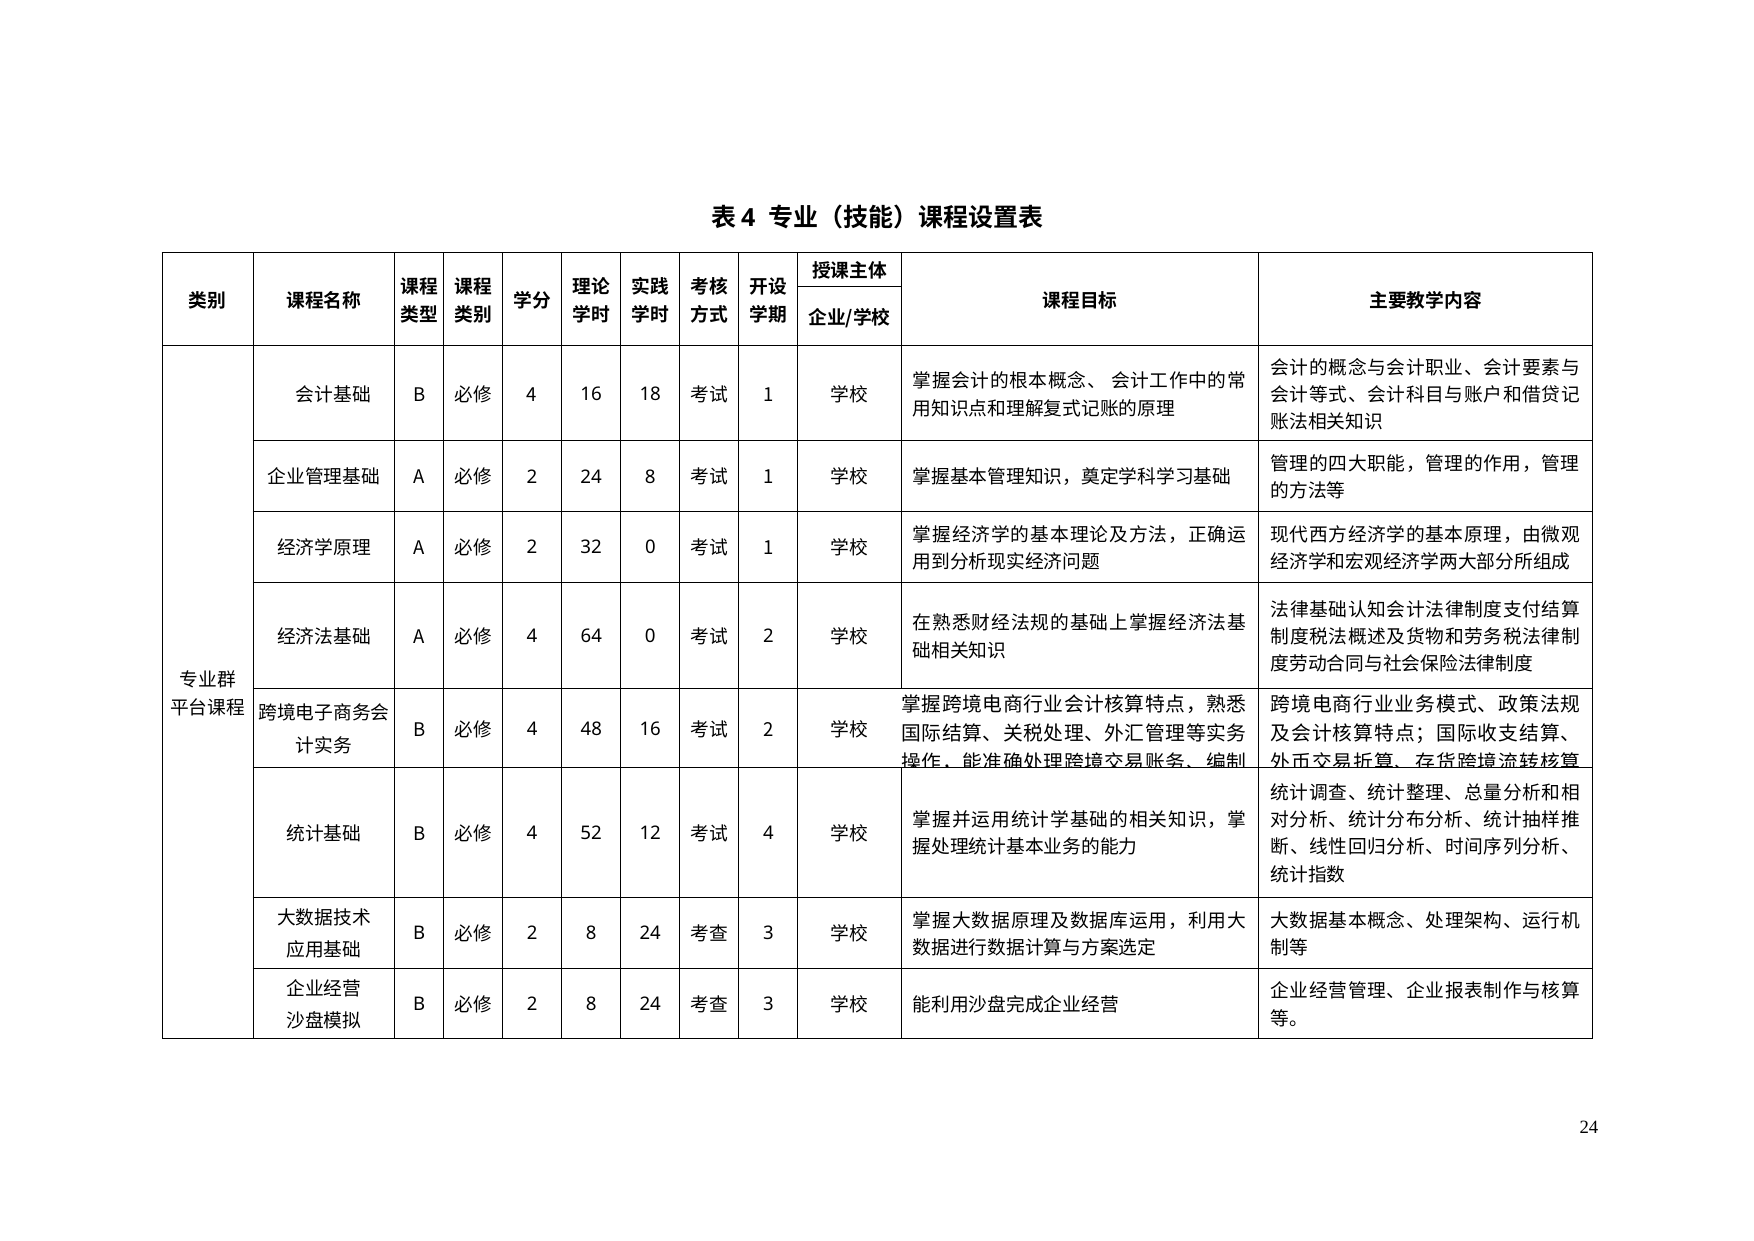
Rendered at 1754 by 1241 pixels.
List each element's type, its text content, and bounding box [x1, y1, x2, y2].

table_cell 18 [621, 346, 679, 440]
table_cell 必修 [444, 969, 502, 1038]
table_cell 必修 [444, 441, 502, 511]
table_cell A [395, 441, 443, 511]
table_cell 考查 [680, 969, 738, 1038]
table_cell 必修 [444, 346, 502, 440]
table_header 考核 方式 [680, 253, 738, 345]
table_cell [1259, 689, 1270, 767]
table_cell 掌握并运用统计学基础的相关知识，掌握处理统计基本业务的能力 [902, 768, 1258, 897]
table_cell 4 [739, 768, 797, 897]
table_cell 经济学原理 [254, 512, 394, 582]
table_cell 企业/学校 [798, 287, 901, 345]
table_cell 考试 [680, 768, 738, 897]
table_cell 4 [503, 768, 561, 897]
table_header 主要教学内容 [1259, 253, 1592, 345]
table_cell 必修 [444, 768, 502, 897]
table_cell 16 [562, 346, 620, 440]
table_header 学分 [503, 253, 561, 345]
table_cell 8 [621, 441, 679, 511]
table_cell 学校 [798, 346, 901, 440]
table_cell 在熟悉财经法规的基础上掌握经济法基础相关知识 [902, 583, 1258, 688]
table_cell 1 [739, 346, 797, 440]
table_header 课程 类型 [395, 253, 443, 345]
table_cell 掌握会计的根本概念、 会计工作中的常用知识点和理解复式记账的原理 [902, 346, 1258, 440]
table_header 课程目标 [902, 253, 1258, 345]
table_cell B [395, 689, 443, 767]
table_cell 3 [739, 898, 797, 967]
table_cell 24 [621, 898, 679, 967]
table_cell 必修 [444, 689, 502, 767]
table_cell 48 [562, 689, 620, 767]
table_header 课程名称 [254, 253, 394, 345]
table_cell 法律基础认知会计法律制度支付结算制度税法概述及货物和劳务税法律制度劳动合同与社会保险法律制度 [1259, 583, 1592, 688]
table_cell B [395, 768, 443, 897]
table_cell 现代西方经济学的基本原理，由微观经济学和宏观经济学两大部分所组成 [1259, 512, 1592, 582]
table_cell 4 [503, 583, 561, 688]
table_cell 学校 [798, 583, 901, 688]
table_cell 学校 [798, 689, 901, 767]
table_cell 专业群 平台课程 [163, 346, 253, 1038]
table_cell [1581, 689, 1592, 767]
table_cell 2 [503, 512, 561, 582]
table_cell 2 [503, 441, 561, 511]
table_cell 学校 [798, 768, 901, 897]
table_cell 企业经营 沙盘模拟 [254, 969, 394, 1038]
table_cell 大数据技术 应用基础 [254, 898, 394, 967]
table_cell 能利用沙盘完成企业经营 [902, 969, 1258, 1038]
table_cell 16 [621, 689, 679, 767]
table_cell 学校 [798, 898, 901, 967]
table_cell 管理的四大职能，管理的作用，管理的方法等 [1259, 441, 1592, 511]
table_cell 8 [562, 898, 620, 967]
table_cell 会计基础 [254, 346, 394, 440]
table_cell 24 [621, 969, 679, 1038]
table_cell 2 [739, 583, 797, 688]
table_cell 学校 [798, 441, 901, 511]
table_header 理论 学时 [562, 253, 620, 345]
table_cell 1 [739, 441, 797, 511]
table_cell 64 [562, 583, 620, 688]
table_cell 考试 [680, 689, 738, 767]
table_cell 必修 [444, 583, 502, 688]
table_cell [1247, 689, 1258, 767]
table_cell 会计的概念与会计职业、会计要素与会计等式、会计科目与账户和借贷记账法相关知识 [1259, 346, 1592, 440]
table_header 实践 学时 [621, 253, 679, 345]
table_cell 0 [621, 512, 679, 582]
table_cell A [395, 583, 443, 688]
table_cell 经济法基础 [254, 583, 394, 688]
table_cell 掌握大数据原理及数据库运用，利用大数据进行数据计算与方案选定 [902, 898, 1258, 967]
table_cell 考试 [680, 346, 738, 440]
table_cell 统计基础 [254, 768, 394, 897]
table_cell 8 [562, 969, 620, 1038]
table_cell 1 [739, 512, 797, 582]
table_cell 2 [503, 898, 561, 967]
table_header 课程 类别 [444, 253, 502, 345]
table_header 授课主体 [798, 253, 901, 286]
table_cell 32 [562, 512, 620, 582]
table_cell 学校 [798, 512, 901, 582]
table_cell 学校 [798, 969, 901, 1038]
table_cell 考查 [680, 898, 738, 967]
table_cell 4 [503, 689, 561, 767]
table_cell 24 [562, 441, 620, 511]
table_cell 52 [562, 768, 620, 897]
table_header 开设 学期 [739, 253, 797, 345]
table_cell 0 [621, 583, 679, 688]
table_cell 必修 [444, 898, 502, 967]
table_cell 2 [503, 969, 561, 1038]
table_cell 大数据基本概念、处理架构、运行机制等 [1259, 898, 1592, 967]
table_cell 考试 [680, 512, 738, 582]
table_cell 掌握基本管理知识，奠定学科学习基础 [902, 441, 1258, 511]
table_cell 考试 [680, 441, 738, 511]
table_cell 12 [621, 768, 679, 897]
table_cell 4 [503, 346, 561, 440]
table_cell B [395, 898, 443, 967]
table_cell 考试 [680, 583, 738, 688]
table_cell 2 [739, 689, 797, 767]
table_cell 跨境电子商务会计实务 [254, 689, 394, 767]
table_cell 掌握经济学的基本理论及方法，正确运用到分析现实经济问题 [902, 512, 1258, 582]
text 表4 专业（技能）课程设置表 [148, 198, 1606, 234]
table_cell B [395, 969, 443, 1038]
table_cell 企业经营管理、企业报表制作与核算等。 [1259, 969, 1592, 1038]
table_cell 企业管理基础 [254, 441, 394, 511]
table_header 类别 [163, 253, 253, 345]
table_cell 统计调查、统计整理、总量分析和相对分析、统计分布分析、统计抽样推断、线性回归分析、时间序列分析、统计指数 [1259, 768, 1592, 897]
table_cell B [395, 346, 443, 440]
table_cell 3 [739, 969, 797, 1038]
table_cell A [395, 512, 443, 582]
table_cell 必修 [444, 512, 502, 582]
